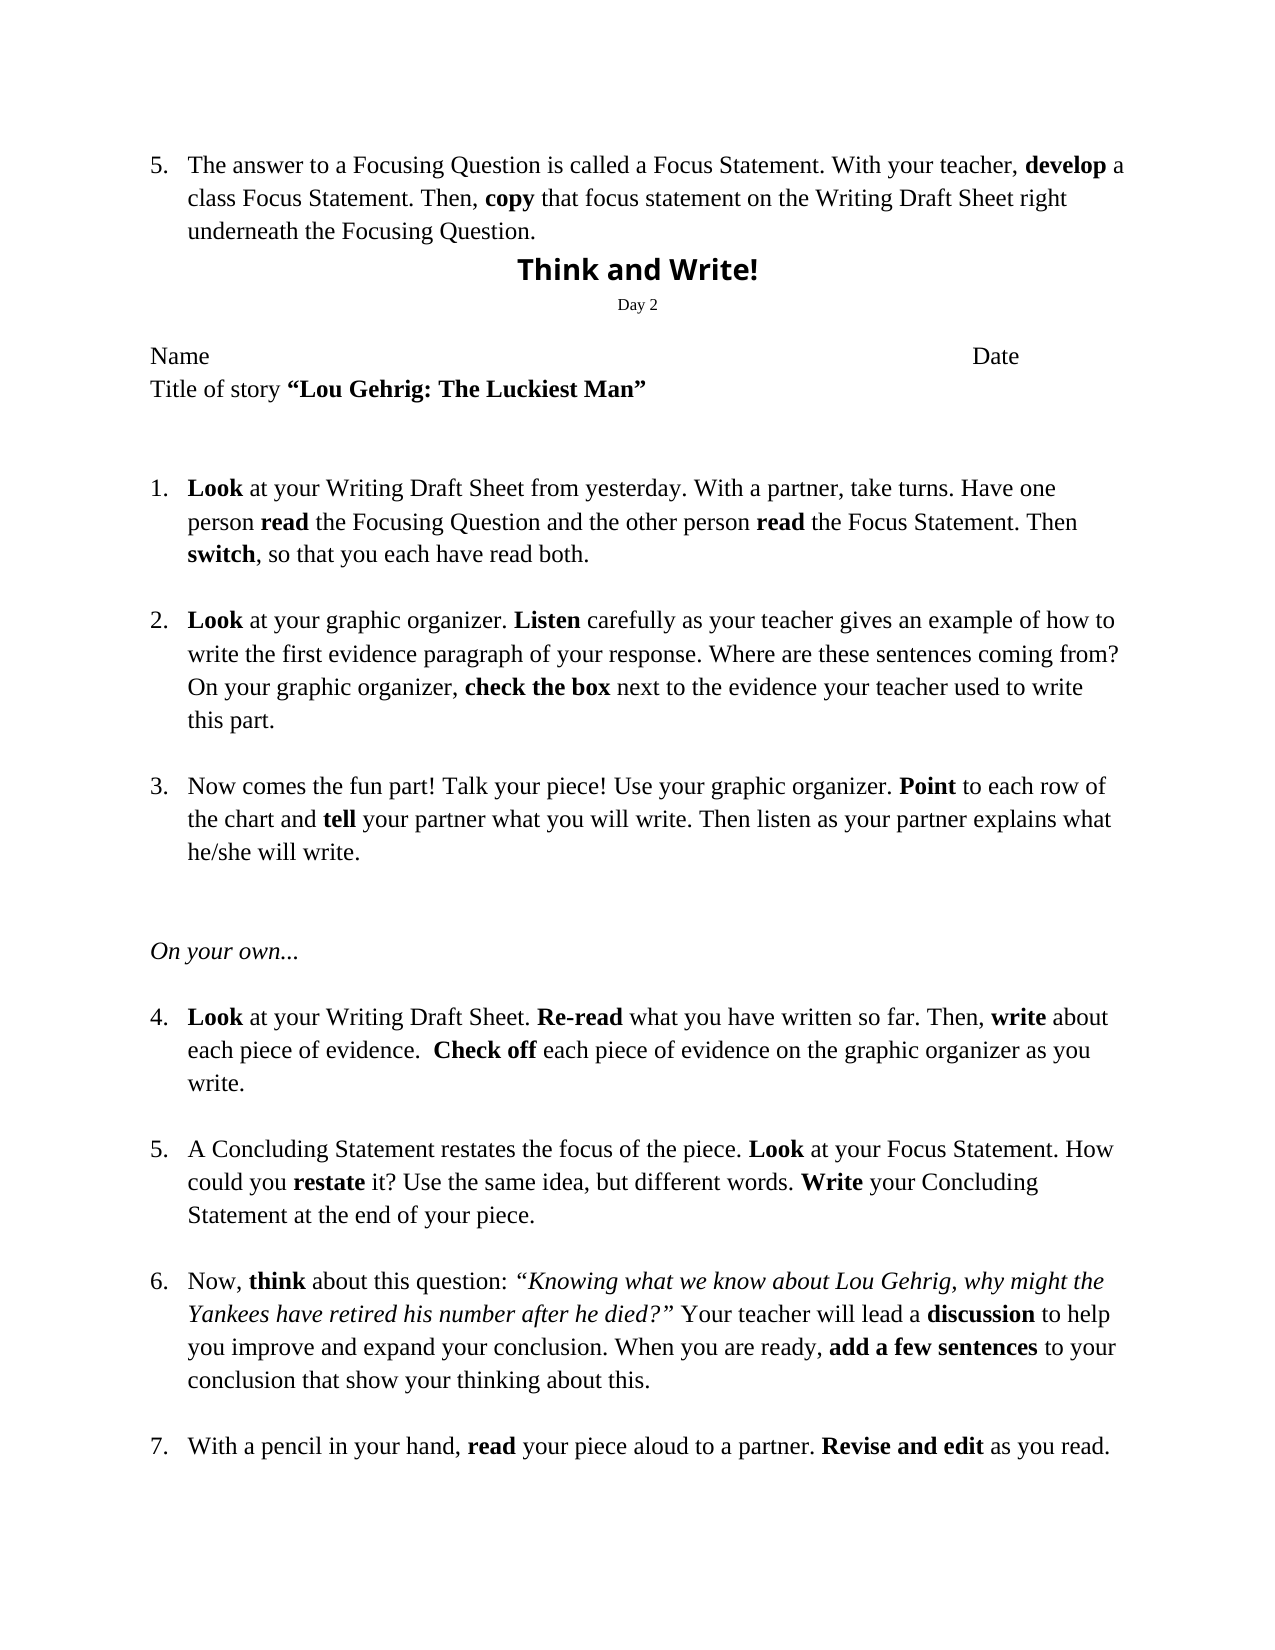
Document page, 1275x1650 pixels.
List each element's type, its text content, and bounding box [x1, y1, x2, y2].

list Now comes the fun part! Talk your piece! Use your graphic organizer. Point to each row of the chart and tell your partner what you will write. Then listen as your partner explains what he/she will write. [150, 771, 1125, 866]
text Name Date [150, 341, 1125, 370]
text Day 2 [150, 295, 1125, 314]
list With a pencil in your hand, read your piece aloud to a partner. Revise and edit as you read. [150, 1431, 1125, 1460]
list The answer to a Focusing Question is called a Focus Statement. With your teacher, develop a class Focus Statement. Then, copy that focus statement on the Writing Draft Sheet right underneath the Focusing Question. [150, 150, 1125, 245]
text On your own... [150, 936, 1125, 964]
list Look at your Writing Draft Sheet. Re-read what you have written so far. Then, write about each piece of evidence. Check off each piece of evidence on the graphic organizer as you write. [150, 1002, 1125, 1097]
list Look at your Writing Draft Sheet from yesterday. With a partner, take turns. Have one person read the Focusing Question and the other person read the Focus Statement. Then switch, so that you each have read both. [150, 473, 1125, 568]
text Title of story “Lou Gehrig: The Luckiest Man” [150, 374, 1125, 403]
list A Concluding Statement restates the focus of the piece. Look at your Focus Statement. How could you restate it? Use the same idea, but different words. Write your Concluding Statement at the end of your piece. [150, 1134, 1125, 1229]
list Look at your graphic organizer. Listen carefully as your teacher gives an example of how to write the first evidence paragraph of your response. Where are these sentences coming from? On your graphic organizer, check the box next to the evidence your teacher used to write this part. [150, 606, 1125, 733]
list Now, think about this question: “Knowing what we know about Lou Gehrig, why might the Yankees have retired his number after he died?” Your teacher will lead a discussion to help you improve and expand your conclusion. When you are ready, add a few sentences to your conclusion that show your thinking about this. [150, 1266, 1125, 1394]
text Think and Write! [150, 249, 1125, 289]
